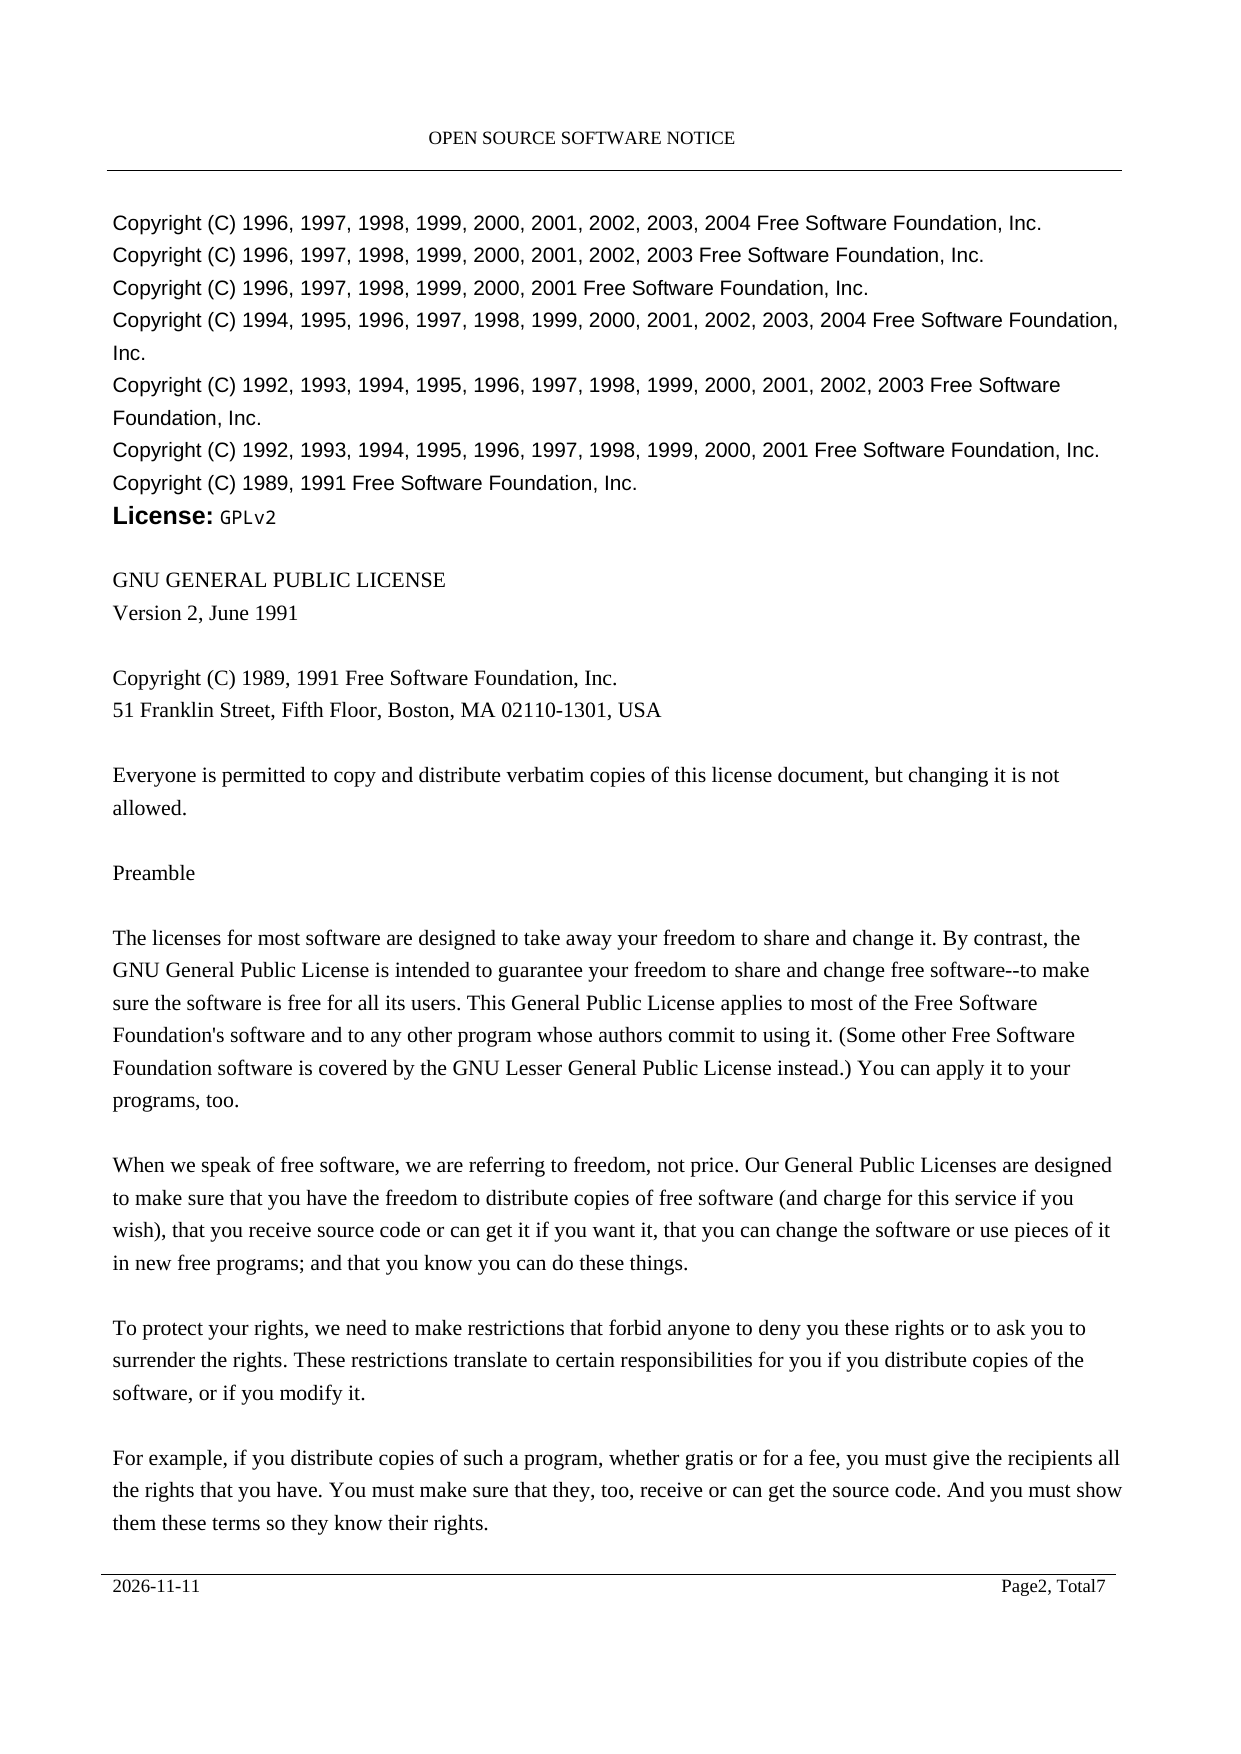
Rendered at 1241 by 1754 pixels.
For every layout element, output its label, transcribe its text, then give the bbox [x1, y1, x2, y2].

text Copyright (C) 1989, 1991 Free Software Foundation, Inc. [112, 466, 1128, 499]
text Copyright (C) 1996, 1997, 1998, 1999, 2000, 2001, 2002, 2003 Free Software Foundation, Inc. [112, 239, 1128, 271]
text Copyright (C) 1996, 1997, 1998, 1999, 2000, 2001, 2002, 2003, 2004 Free Software Foundation, Inc. [112, 206, 1128, 239]
text Copyright (C) 1994, 1995, 1996, 1997, 1998, 1999, 2000, 2001, 2002, 2003, 2004 Free Software Foundation, Inc. [112, 304, 1128, 369]
text Copyright (C) 1996, 1997, 1998, 1999, 2000, 2001 Free Software Foundation, Inc. [112, 271, 1128, 304]
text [112, 499, 1128, 1539]
text Copyright (C) 1992, 1993, 1994, 1995, 1996, 1997, 1998, 1999, 2000, 2001 Free Software Foundation, Inc. [112, 434, 1128, 466]
text Copyright (C) 1992, 1993, 1994, 1995, 1996, 1997, 1998, 1999, 2000, 2001, 2002, 2003 Free Software Foundation, Inc. [112, 369, 1128, 434]
